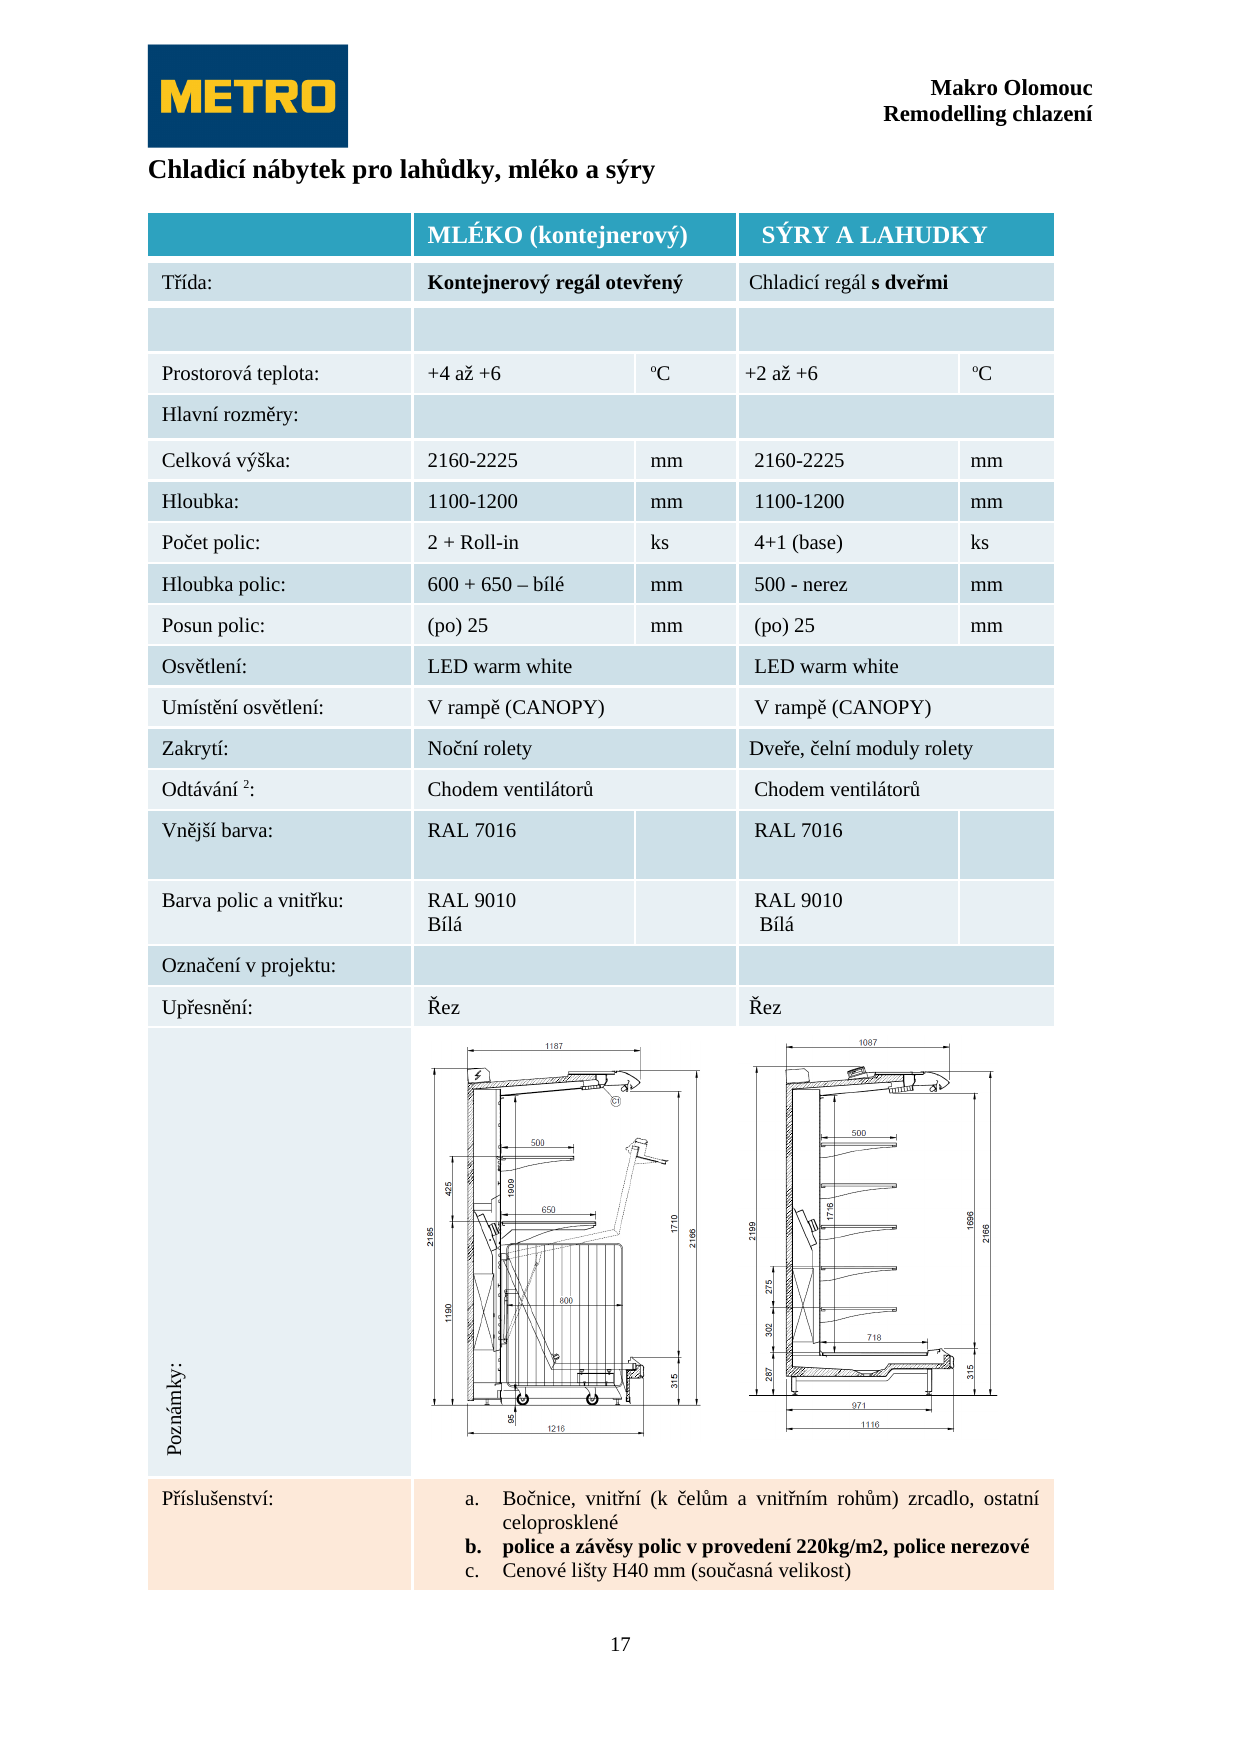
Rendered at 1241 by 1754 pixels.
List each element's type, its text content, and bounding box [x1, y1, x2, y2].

table_cell Hlavní rozměry: [148, 395, 411, 438]
table_cell 2160-2225 [414, 441, 634, 479]
table_cell [414, 395, 736, 438]
table_cell [148, 308, 411, 351]
table_cell 1100-1200 [414, 482, 634, 521]
table_cell Upřesnění: [148, 987, 411, 1026]
table_cell Hloubka: [148, 482, 411, 521]
text Chladicí nábytek pro lahůdky, mléko a sýry [148, 153, 1093, 184]
table_cell 500 - nerez [739, 564, 958, 603]
table_cell [960, 881, 1054, 944]
table_cell mm [636, 441, 736, 479]
table_cell +2 až +6 [739, 354, 958, 393]
table_cell mm [960, 482, 1054, 521]
table_cell +4 až +6 [414, 354, 634, 393]
table_cell Třída: [148, 263, 411, 301]
table_cell (po) 25 [739, 605, 958, 644]
table_cell (po) 25 [414, 605, 634, 644]
table_cell V rampě (CANOPY) [739, 688, 1054, 726]
table_cell RAL 9010 Bílá [414, 881, 634, 944]
table_cell [739, 946, 1054, 985]
table_cell LED warm white [414, 646, 736, 685]
table_header MLÉKO (kontejnerový) [414, 213, 736, 256]
picture [147, 44, 349, 148]
table_cell oC [636, 354, 736, 393]
table_cell Zakrytí: [148, 729, 411, 768]
table_cell 4+1 (base) [739, 523, 958, 562]
table_cell mm [636, 482, 736, 521]
table_cell Umístění osvětlení: [148, 688, 411, 726]
table_cell Příslušenství: [148, 1479, 411, 1590]
table_cell 2160-2225 [739, 441, 958, 479]
table_cell V rampě (CANOPY) [414, 688, 736, 726]
table_cell Celková výška: [148, 441, 411, 479]
table_cell Osvětlení: [148, 646, 411, 685]
table_cell Kontejnerový regál otevřený [414, 263, 736, 301]
table_cell Hloubka polic: [148, 564, 411, 603]
table_cell Chodem ventilátorů [739, 770, 1054, 809]
table_header [148, 213, 411, 256]
table_cell oC [960, 354, 1054, 393]
table_cell RAL 7016 [414, 811, 634, 879]
table_cell [739, 395, 1054, 438]
table_cell [739, 1028, 1054, 1476]
table_cell Řez [414, 987, 736, 1026]
table_cell RAL 7016 [739, 811, 958, 879]
table_cell Počet polic: [148, 523, 411, 562]
table_cell ks [960, 523, 1054, 562]
table_cell ks [636, 523, 736, 562]
table_cell Chladicí regál s dveřmi [739, 263, 1054, 301]
table_cell Řez [739, 987, 1054, 1026]
table_cell mm [960, 441, 1054, 479]
table_cell [739, 308, 1054, 351]
table_cell Barva polic a vnitřku: [148, 881, 411, 944]
table_cell 600 + 650 – bílé [414, 564, 634, 603]
table_cell Označení v projektu: [148, 946, 411, 985]
table_cell Poznámky: [148, 1028, 411, 1476]
table_cell [414, 946, 736, 985]
table_cell RAL 9010 Bílá [739, 881, 958, 944]
table_cell mm [960, 564, 1054, 603]
table_cell Vnější barva: [148, 811, 411, 879]
table_cell mm [960, 605, 1054, 644]
table_cell [414, 1028, 736, 1476]
table_cell Odtávání 2: [148, 770, 411, 809]
table_header SÝRY A LAHUDKY [739, 213, 1054, 256]
table_cell mm [636, 605, 736, 644]
table_cell [960, 811, 1054, 879]
table_cell Noční rolety [414, 729, 736, 768]
table_cell mm [636, 564, 736, 603]
table_cell [636, 881, 736, 944]
table_cell LED warm white [739, 646, 1054, 685]
table_cell [636, 811, 736, 879]
table_cell 2 + Roll-in [414, 523, 634, 562]
table_cell 1100-1200 [739, 482, 958, 521]
table_cell [414, 308, 736, 351]
table_cell Prostorová teplota: [148, 354, 411, 393]
table_cell Posun polic: [148, 605, 411, 644]
table_cell Dveře, čelní moduly rolety [739, 729, 1054, 768]
table_cell Chodem ventilátorů [414, 770, 736, 809]
